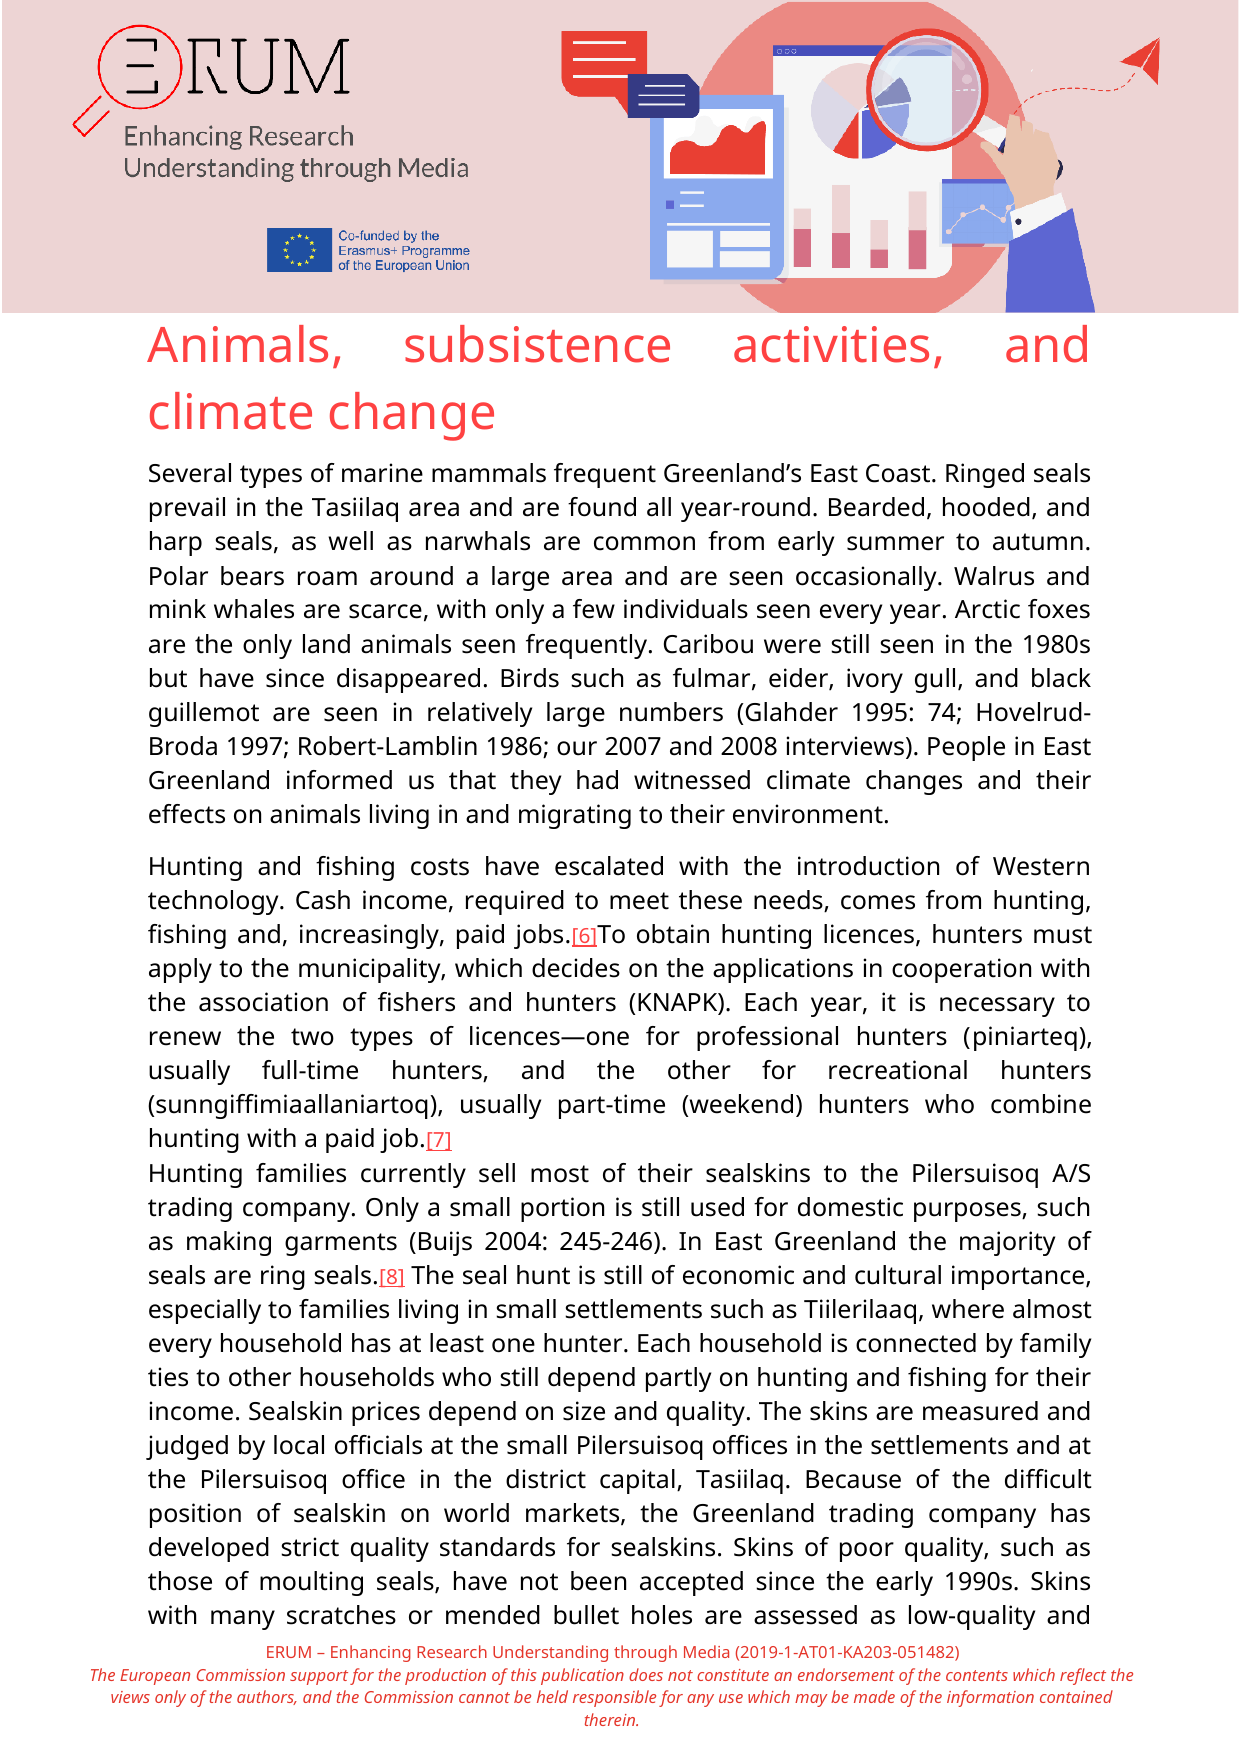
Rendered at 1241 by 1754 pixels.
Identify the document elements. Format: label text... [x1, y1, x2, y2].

text Hunting and fishing costs have escalated with the introduction of Western technology. Cash income, required to meet these needs, comes from hunting, fishing and, increasingly, paid jobs.[6]To obtain hunting licences, hunters must apply to the municipality, which decides on the applications in cooperation with the association of fishers and hunters (KNAPK). Each year, it is necessary to renew the two types of licences—one for professional hunters (piniarteq), usually full-time hunters, and the other for recreational hunters (sunngiffimiaallaniartoq), usually part-time (weekend) hunters who combine hunting with a paid job.[7] [148, 849, 1093, 1155]
subtitle Animals, subsistence activities, and climate change [148, 310, 1093, 443]
picture [0, 0, 1241, 313]
text Several types of marine mammals frequent Greenland’s East Coast. Ringed seals prevail in the Tasiilaq area and are found all year-round. Bearded, hooded, and harp seals, as well as narwhals are common from early summer to autumn. Polar bears roam around a large area and are seen occasionally. Walrus and mink whales are scarce, with only a few individuals seen every year. Arctic foxes are the only land animals seen frequently. Caribou were still seen in the 1980s but have since disappeared. Birds such as fulmar, eider, ivory gull, and black guillemot are seen in relatively large numbers (Glahder 1995: 74; Hovelrud-Broda 1997; Robert-Lamblin 1986; our 2007 and 2008 interviews). People in East Greenland informed us that they had witnessed climate changes and their effects on animals living in and migrating to their environment. [148, 456, 1093, 831]
